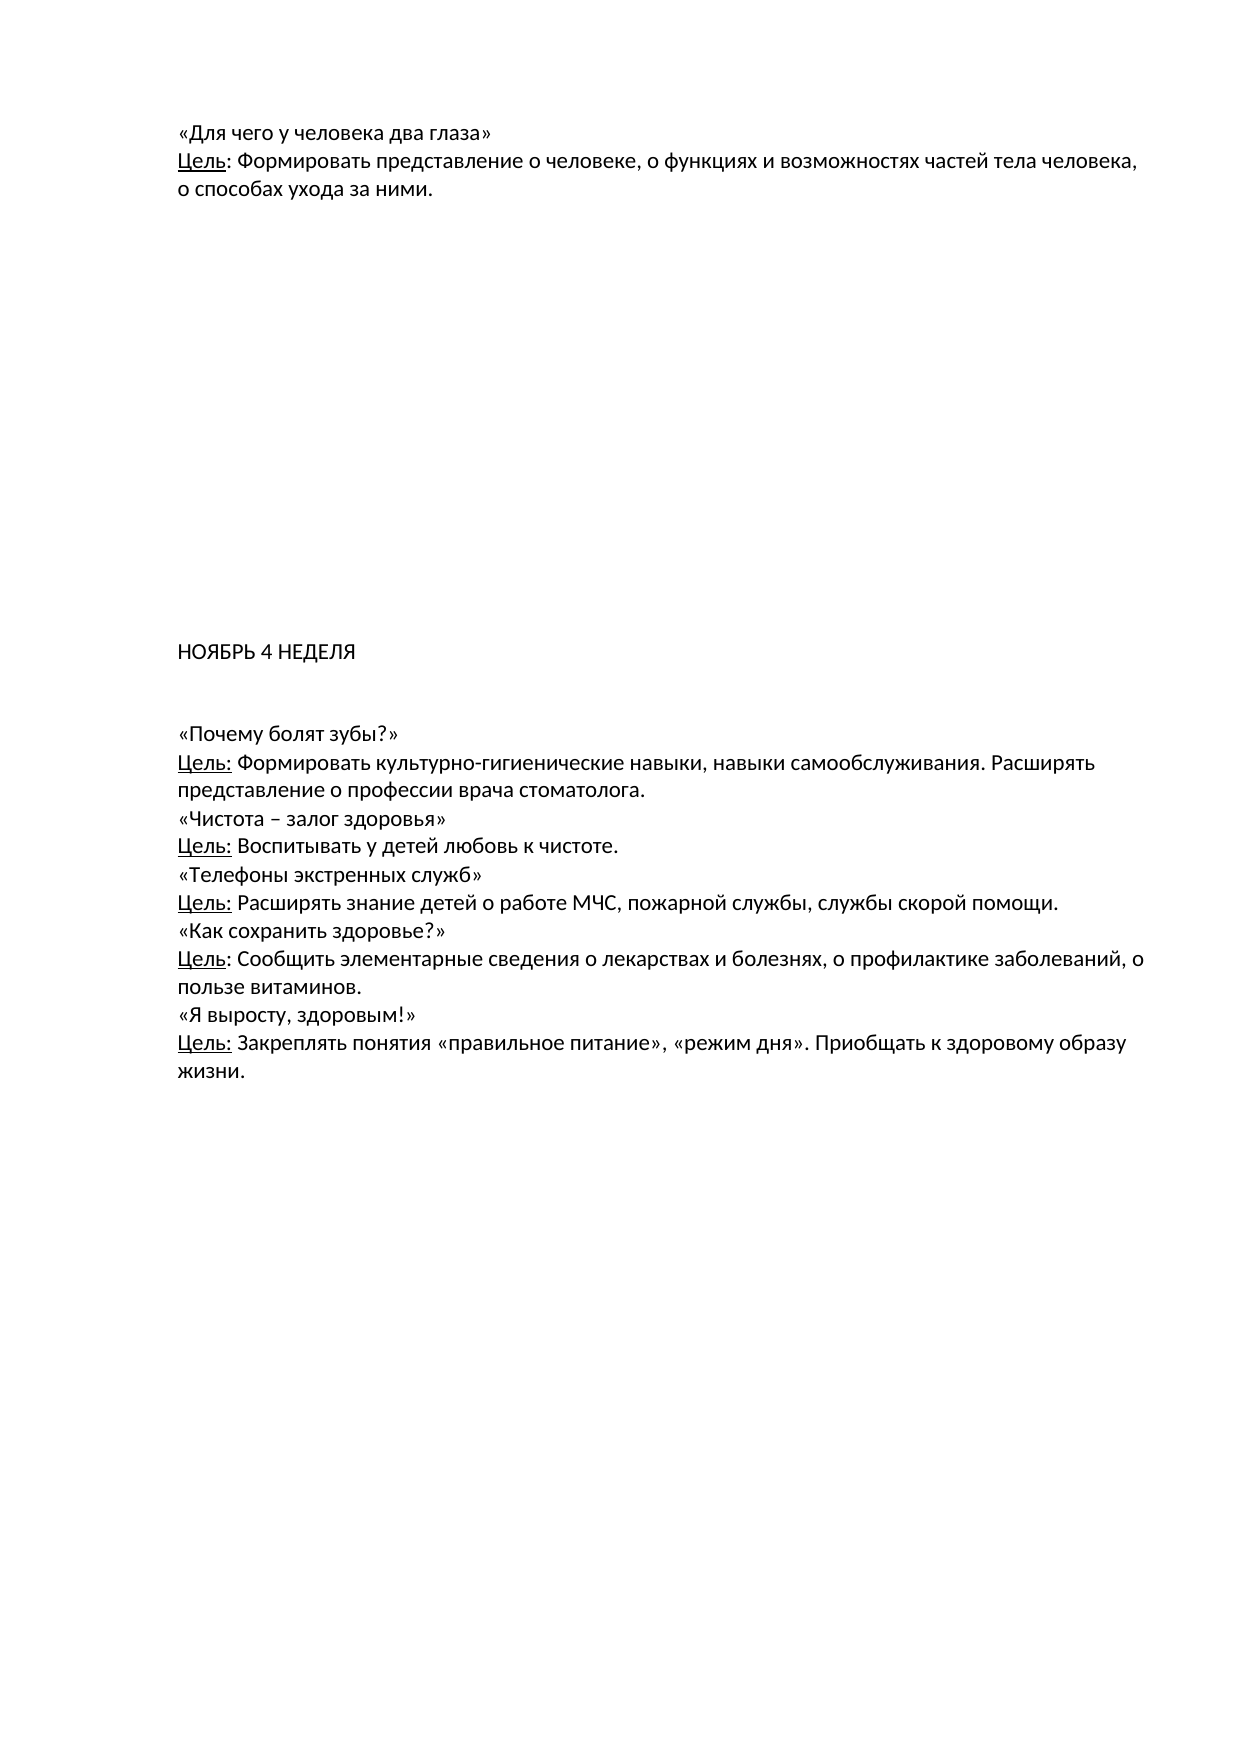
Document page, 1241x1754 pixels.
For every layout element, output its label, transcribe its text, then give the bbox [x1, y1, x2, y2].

text Цель: Закреплять понятия «правильное питание», «режим дня». Приобщать к здоровому образу жизни. [177, 1028, 1152, 1084]
text «Я выросту, здоровым!» [177, 1000, 1152, 1028]
text Цель: Воспитывать у детей любовь к чистоте. [177, 832, 1152, 860]
text Цель: Формировать представление о человеке, о функциях и возможностях частей тела человека, о способах ухода за ними. [177, 146, 1152, 202]
text Цель: Формировать культурно-гигиенические навыки, навыки самообслуживания. Расширять представление о профессии врача стоматолога. [177, 748, 1152, 804]
text Цель: Сообщить элементарные сведения о лекарствах и болезнях, о профилактике заболеваний, о пользе витаминов. [177, 944, 1152, 1000]
text Цель: Расширять знание детей о работе МЧС, пожарной службы, службы скорой помощи. [177, 888, 1152, 916]
text «Почему болят зубы?» [177, 719, 1152, 748]
text «Чистота – залог здоровья» [177, 804, 1152, 832]
text «Для чего у человека два глаза» [177, 118, 1152, 146]
text «Телефоны экстренных служб» [177, 860, 1152, 888]
text «Как сохранить здоровье?» [177, 916, 1152, 944]
text НОЯБРЬ 4 НЕДЕЛЯ [177, 637, 1152, 665]
